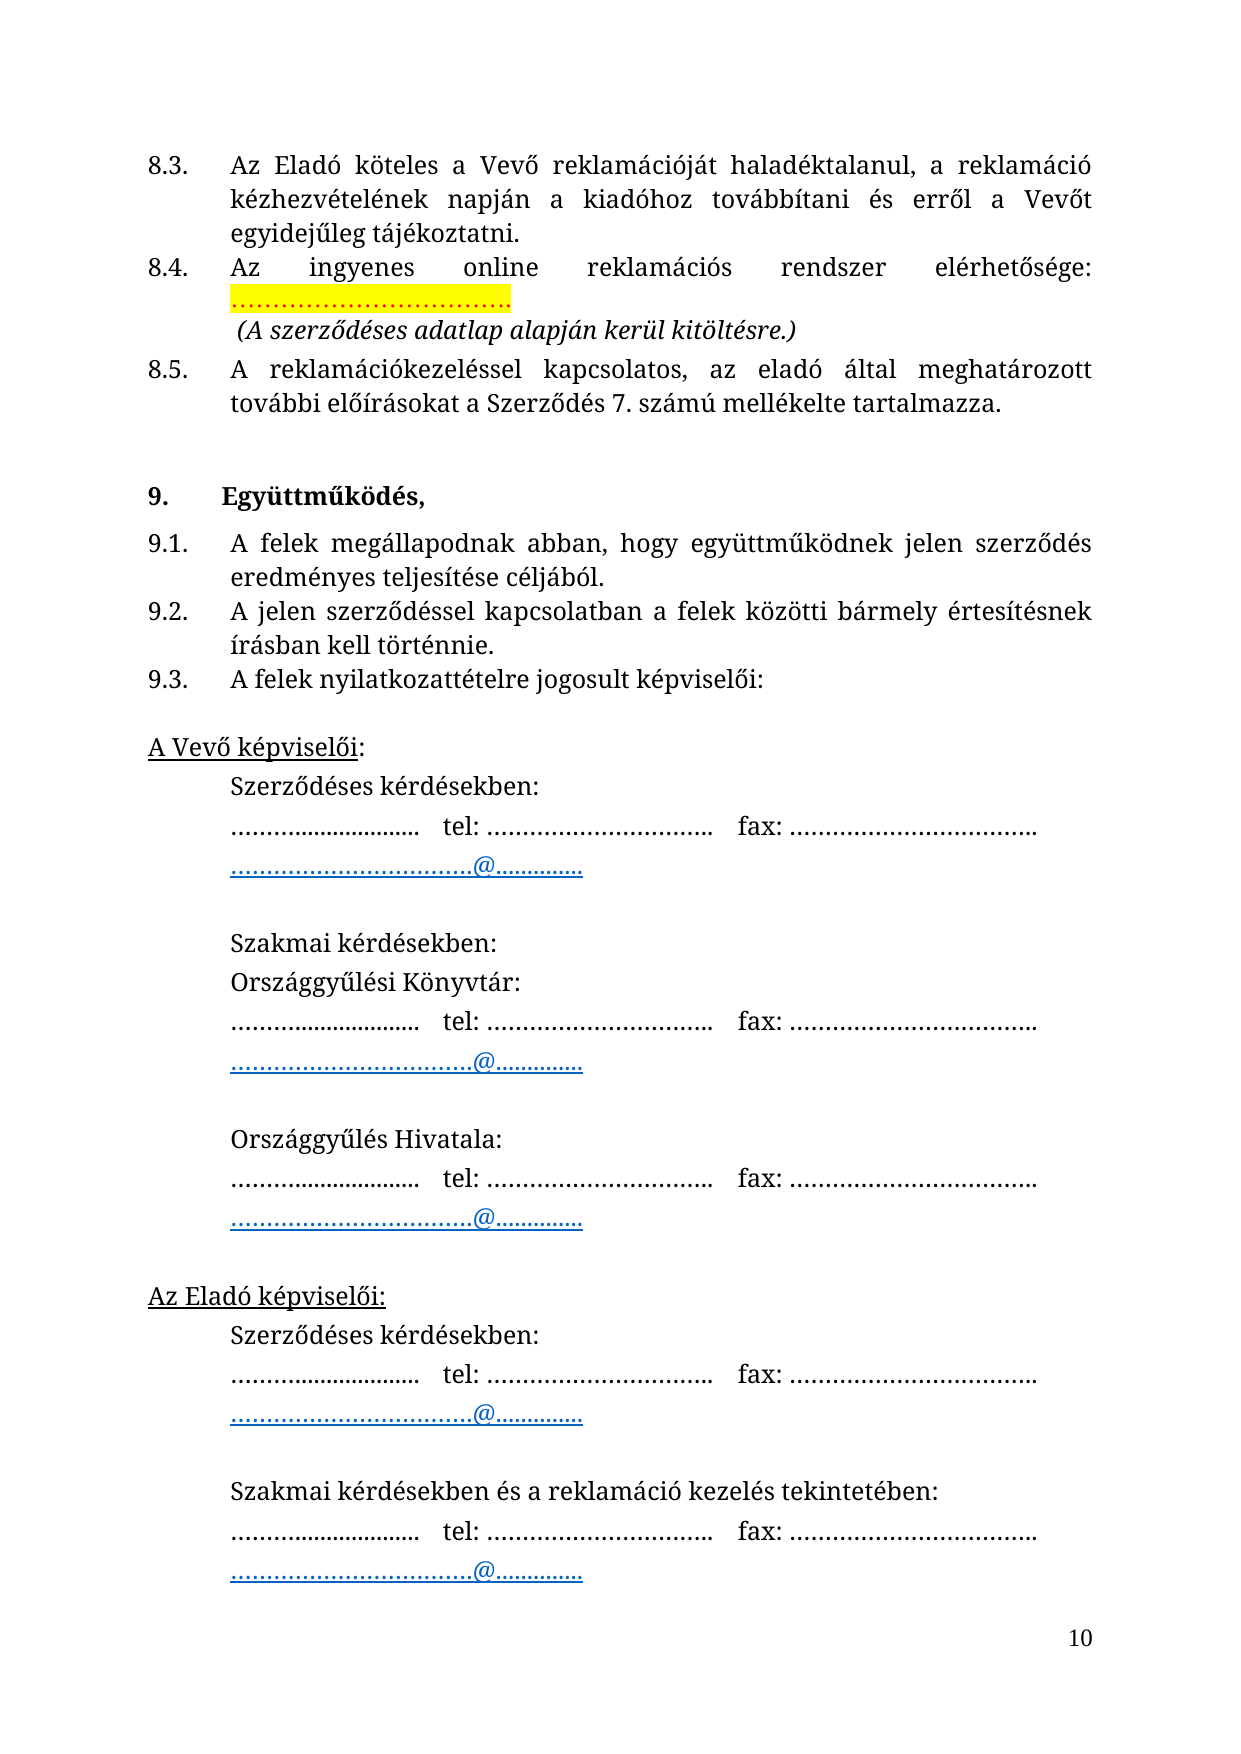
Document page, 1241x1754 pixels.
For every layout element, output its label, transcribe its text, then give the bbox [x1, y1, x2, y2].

text …………………………….@.............. [230, 1043, 1093, 1077]
text …………………………….@.............. [230, 1552, 1093, 1586]
list A felek nyilatkozattételre jogosult képviselői: [148, 662, 1093, 696]
text Szakmai kérdésekben: [230, 926, 1093, 960]
text Országgyűlési Könyvtár: [230, 965, 1093, 999]
text Az Eladó képviselői: [148, 1278, 1093, 1312]
list Az Eladó köteles a Vevő reklamációját haladéktalanul, a reklamáció kézhezvételének napján a kiadóhoz továbbítani és erről a Vevőt egyidejűleg tájékoztatni. [148, 148, 1093, 250]
list Együttműködés, [148, 479, 1093, 513]
text ……….................... tel: ………………………….. fax: …………………………….. [230, 808, 1093, 842]
list Az ingyenes online reklamációs rendszer elérhetősége: ……………………………. [148, 250, 1093, 313]
text …………………………….@.............. [230, 847, 1093, 881]
text Szakmai kérdésekben és a reklamáció kezelés tekintetében: [230, 1474, 1093, 1508]
text Szerződéses kérdésekben: [230, 1317, 1093, 1351]
list A jelen szerződéssel kapcsolatban a felek közötti bármely értesítésnek írásban kell történnie. [148, 594, 1093, 662]
text ……….................... tel: ………………………….. fax: …………………………….. [230, 1004, 1093, 1038]
list A felek megállapodnak abban, hogy együttműködnek jelen szerződés eredményes teljesítése céljából. [148, 526, 1093, 594]
text Szerződéses kérdésekben: [230, 769, 1093, 803]
text Országgyűlés Hivatala: [230, 1122, 1093, 1156]
text ……….................... tel: ………………………….. fax: …………………………….. [230, 1513, 1093, 1547]
text …………………………….@.............. [230, 1396, 1093, 1430]
text A Vevő képviselői: [148, 730, 1093, 764]
text ……….................... tel: ………………………….. fax: …………………………….. [230, 1161, 1093, 1195]
list (A szerződéses adatlap alapján kerül kitöltésre.) [185, 313, 1093, 347]
list A reklamációkezeléssel kapcsolatos, az eladó által meghatározott további előírásokat a Szerződés 7. számú mellékelte tartalmazza. [148, 352, 1093, 420]
text …………………………….@.............. [230, 1200, 1093, 1234]
text ……….................... tel: ………………………….. fax: …………………………….. [230, 1357, 1093, 1391]
